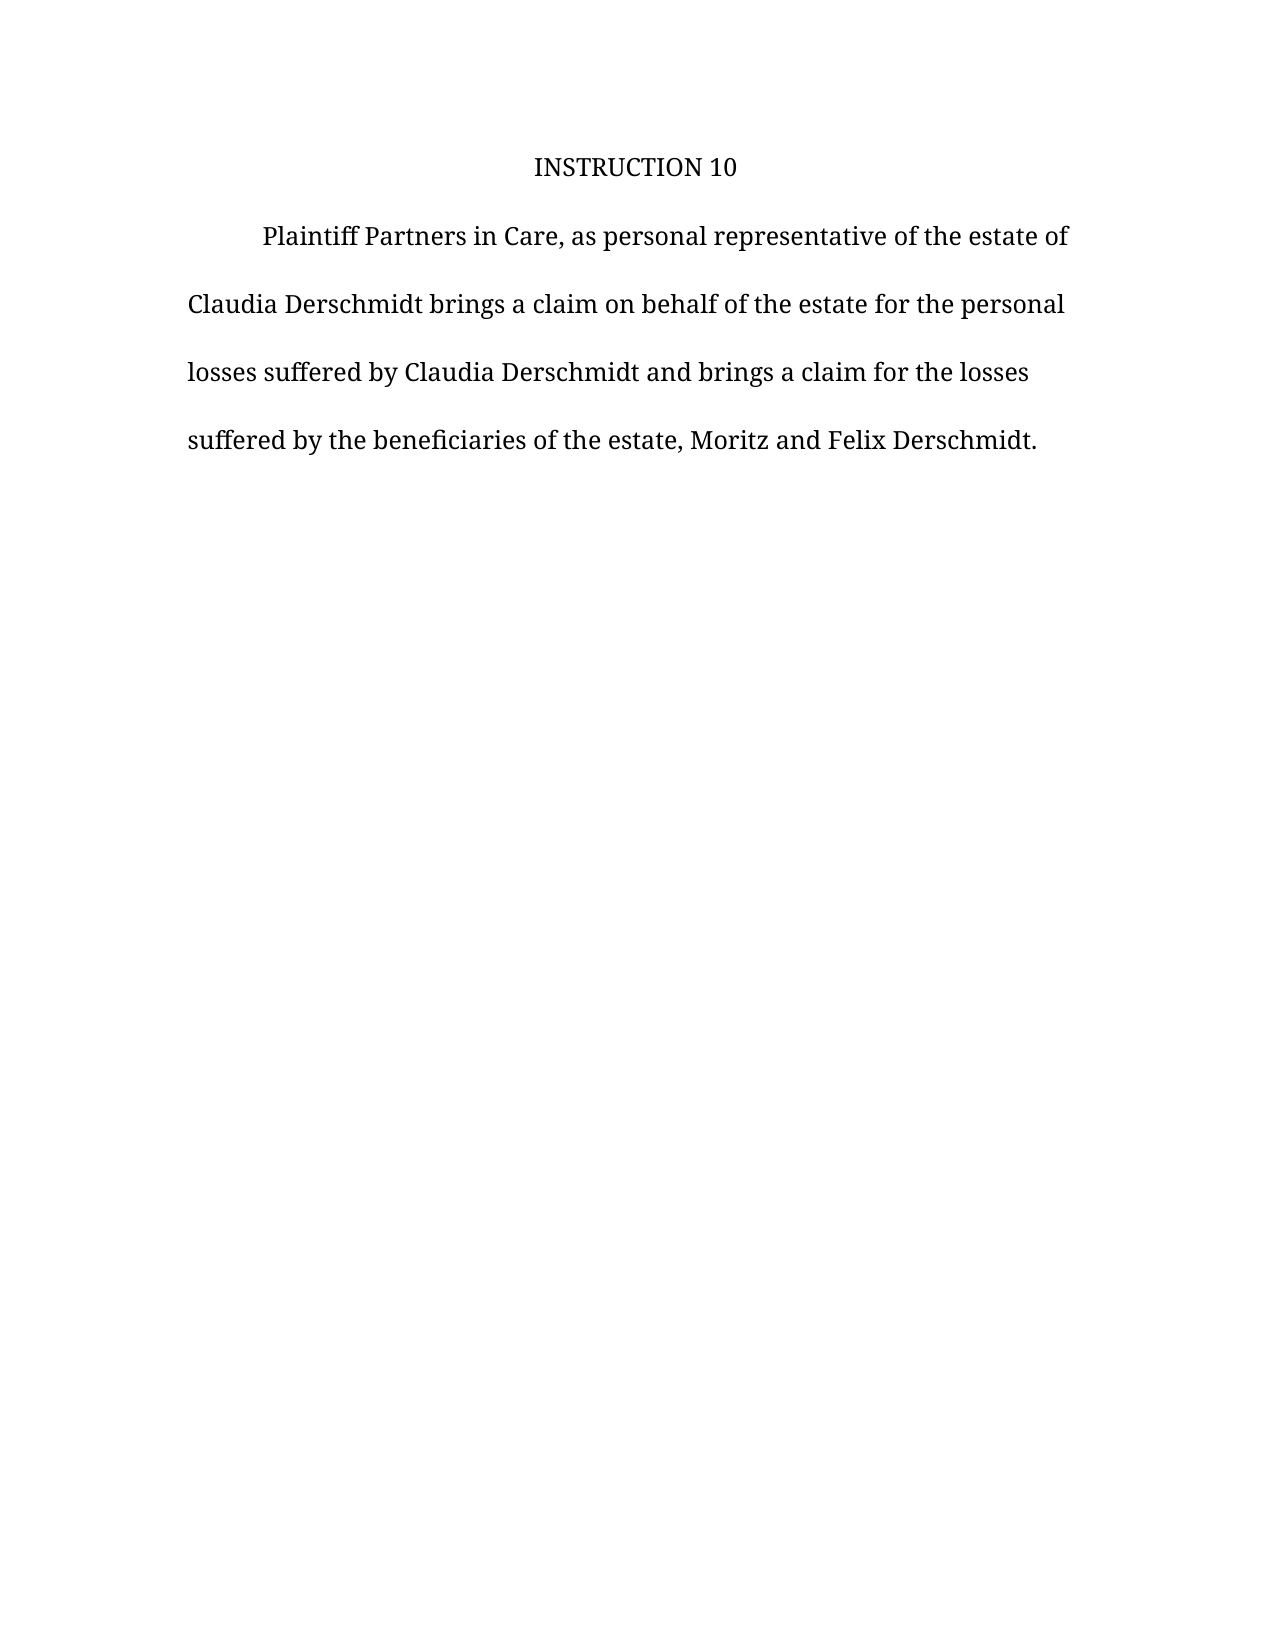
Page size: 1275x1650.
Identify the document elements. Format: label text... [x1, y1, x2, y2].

text INSTRUCTION 10 [534, 150, 1104, 184]
text Plaintiff Partners in Care, as personal representative of the estate of Claudia Derschmidt brings a claim on behalf of the estate for the personal losses suffered by Claudia Derschmidt and brings a claim for the losses suffered by the beneficiaries of the estate, Moritz and Felix Derschmidt. [187, 218, 1078, 457]
